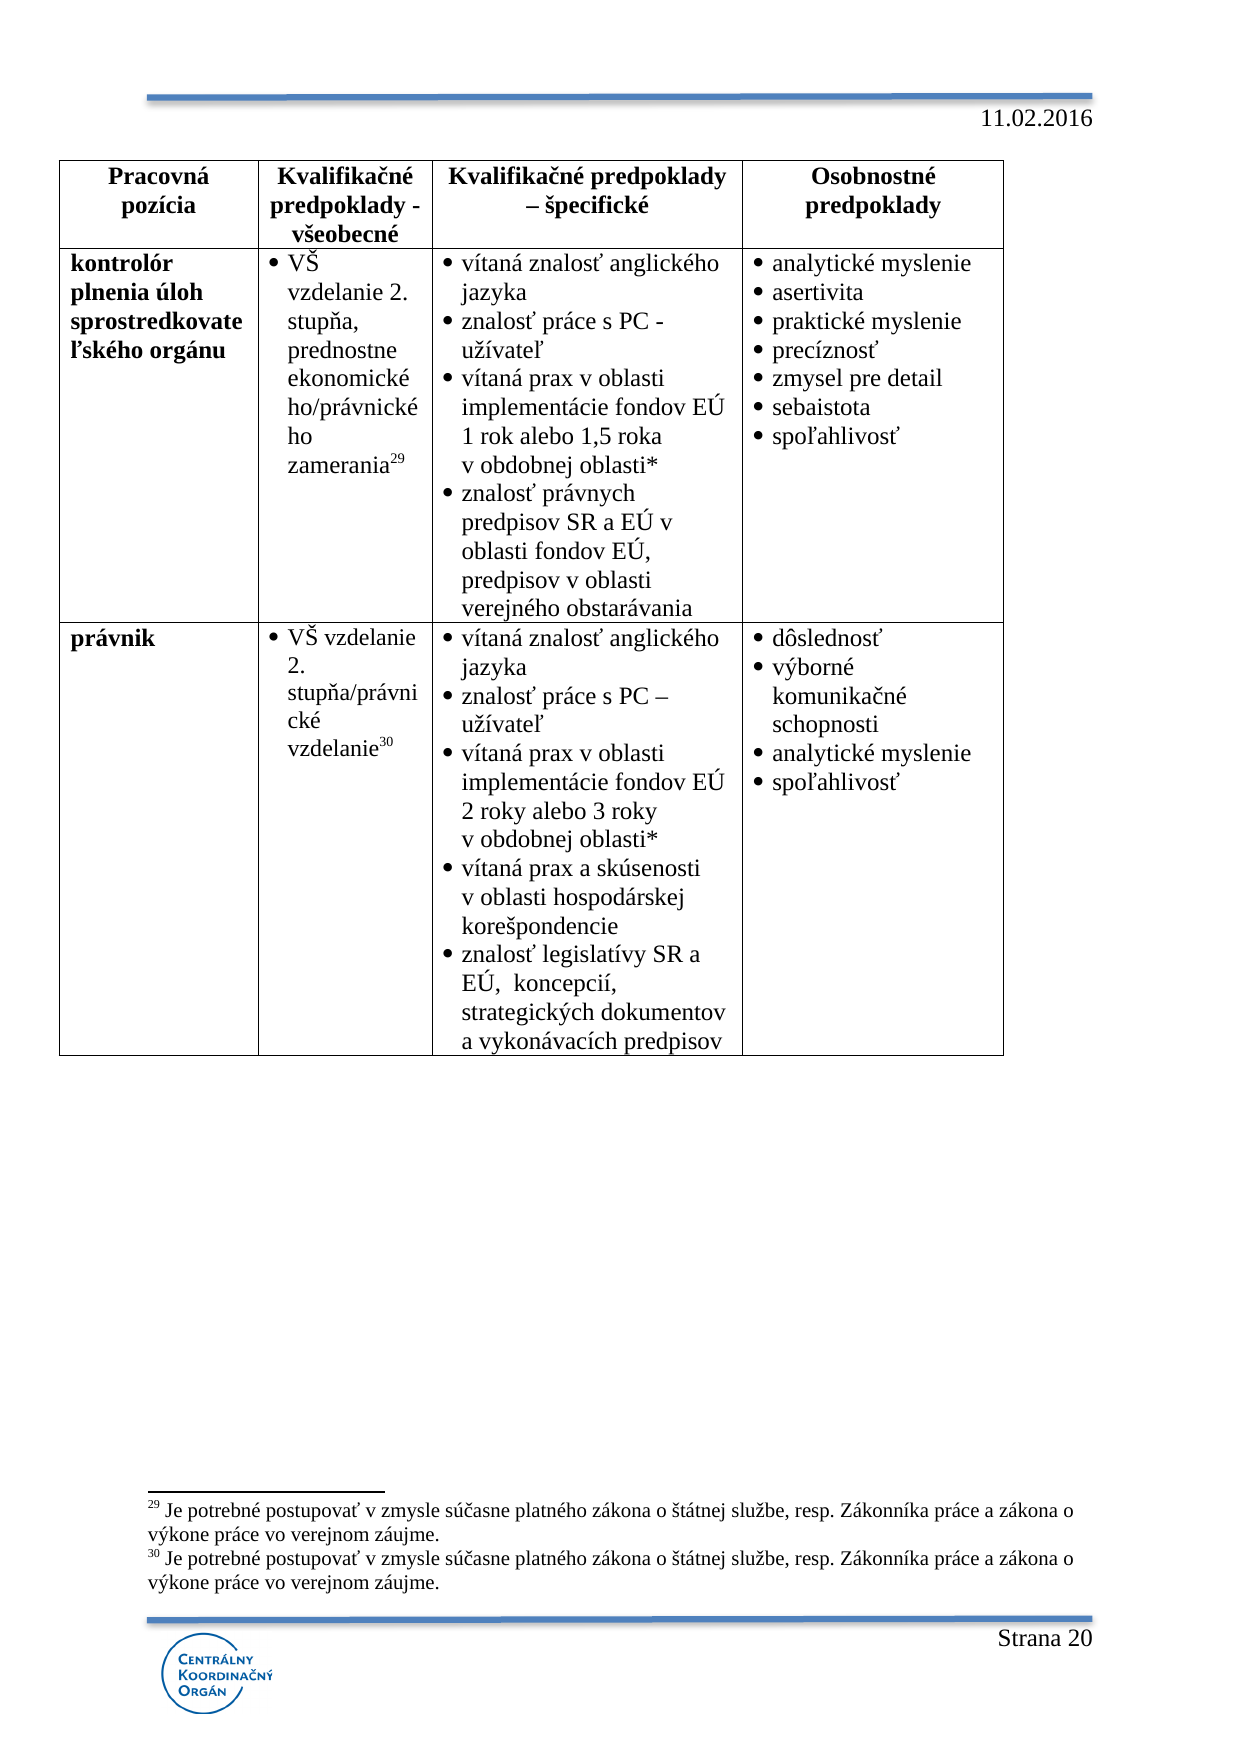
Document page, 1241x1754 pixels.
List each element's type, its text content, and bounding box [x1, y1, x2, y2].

table_header Kvalifikačné predpoklady - všeobecné [259, 161, 432, 247]
table_cell VŠ vzdelanie 2. stupňa, prednostne ekonomického/právnického zamerania [259, 249, 432, 622]
table_cell VŠ vzdelanie 2. stupňa/právnické vzdelanie [259, 623, 432, 1054]
table_cell vítaná znalosť anglického jazyka znalosť práce s PC - užívateľ vítaná prax v oblasti implementácie fondov EÚ 1 rok alebo 1,5 roka v obdobnej oblasti* znalosť právnych predpisov SR a EÚ v oblasti fondov EÚ, predpisov v oblasti verejného obstarávania [433, 249, 742, 622]
table_header Kvalifikačné predpoklady – špecifické [433, 161, 742, 247]
table_cell vítaná znalosť anglického jazyka znalosť práce s PC – užívateľ vítaná prax v oblasti implementácie fondov EÚ 2 roky alebo 3 roky v obdobnej oblasti* vítaná prax a skúsenosti v oblasti hospodárskej korešpondencie znalosť legislatívy SR a EÚ, koncepcií, strategických dokumentov a vykonávacích predpisov [433, 623, 742, 1054]
picture [159, 1631, 272, 1713]
table_cell kontrolór plnenia úloh sprostredkovateľského orgánu [60, 249, 258, 622]
table_header Osobnostné predpoklady [743, 161, 1003, 247]
table_cell dôslednosť výborné komunikačné schopnosti analytické myslenie spoľahlivosť [743, 623, 1003, 1054]
table_cell právnik [60, 623, 258, 1054]
table_header Pracovná pozícia [60, 161, 258, 247]
table_cell analytické myslenie asertivita praktické myslenie precíznosť zmysel pre detail sebaistota spoľahlivosť [743, 249, 1003, 622]
